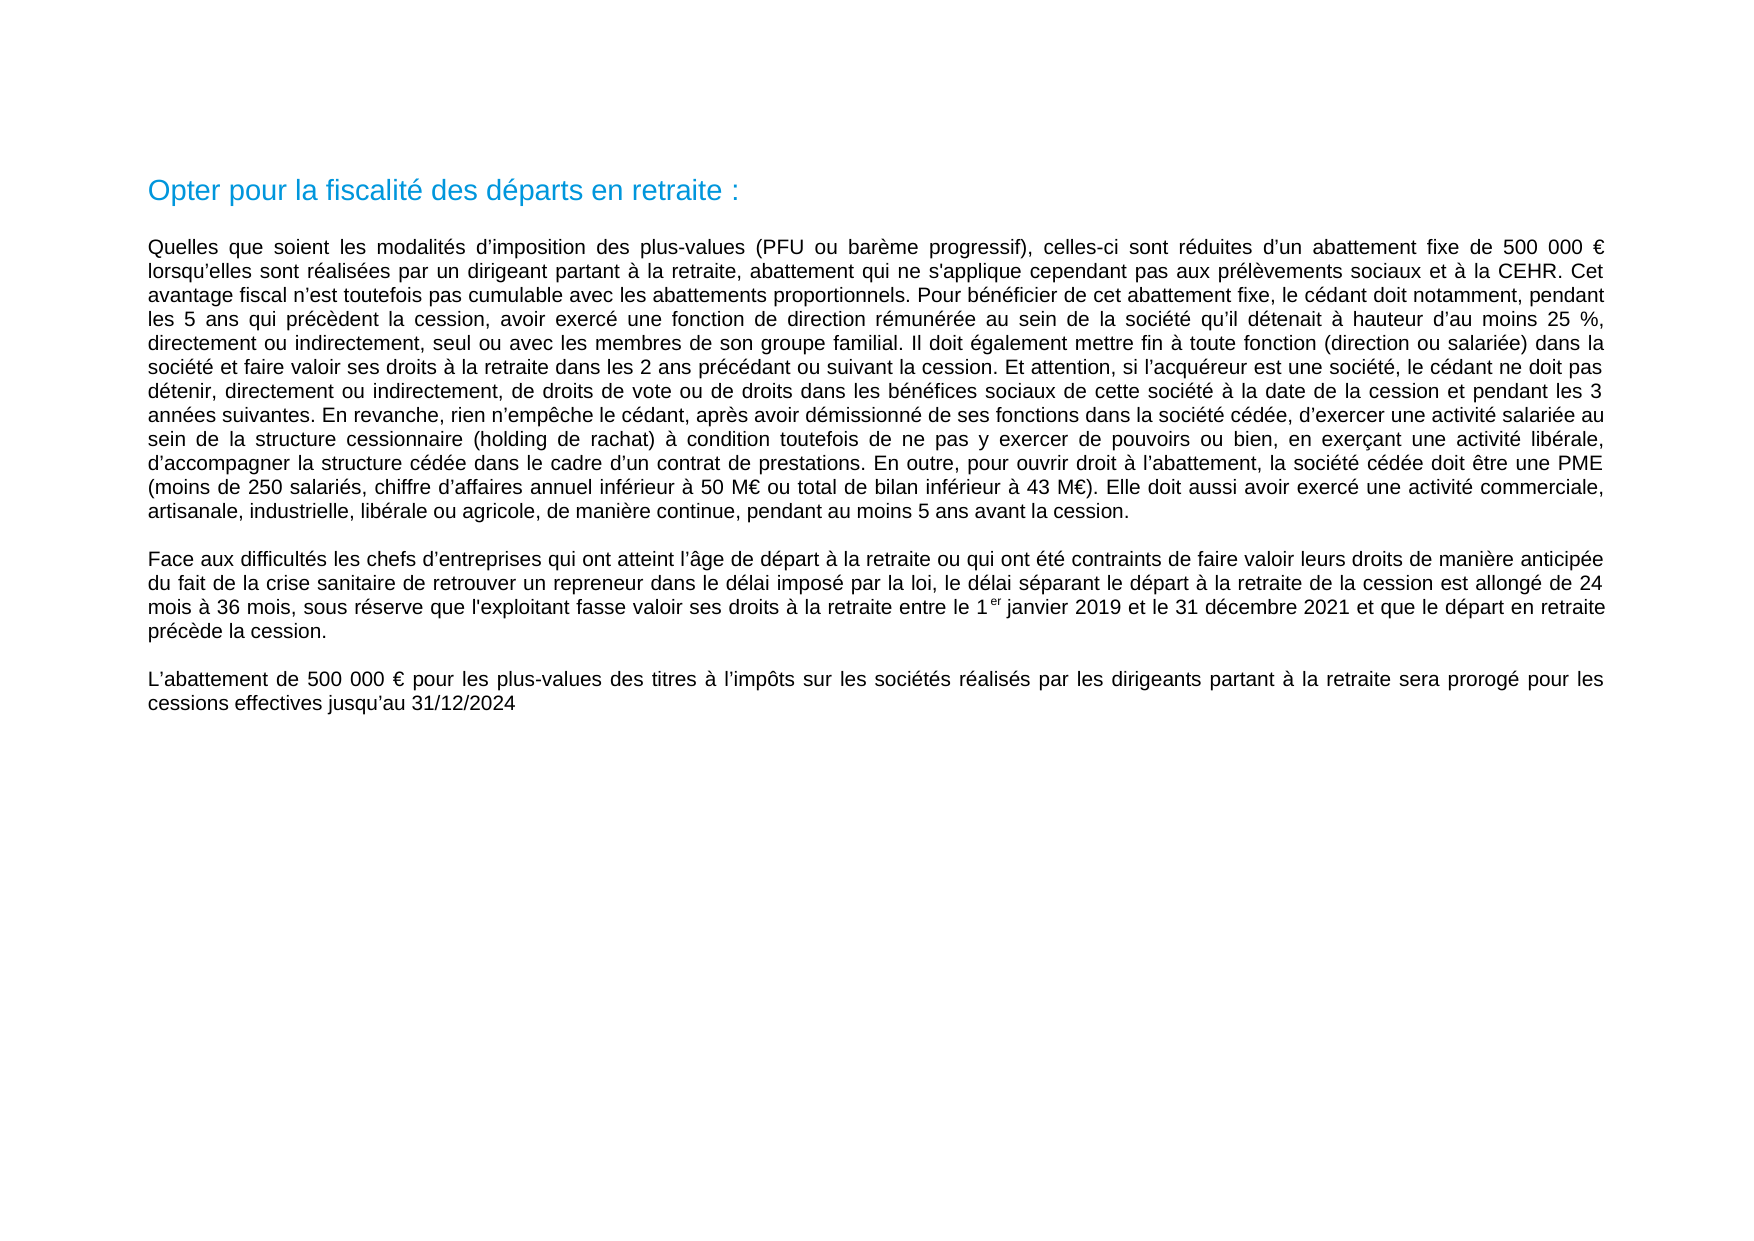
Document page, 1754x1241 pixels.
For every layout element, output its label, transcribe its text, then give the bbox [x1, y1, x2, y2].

text Quelles que soient les modalités d’imposition des plus-values (PFU ou barème progressif), celles-ci sont réduites d’un abattement fixe de 500 000 € lorsqu’elles sont réalisées par un dirigeant partant à la retraite, abattement qui ne s'applique cependant pas aux prélèvements sociaux et à la CEHR. Cet avantage fiscal n’est toutefois pas cumulable avec les abattements proportionnels. Pour bénéficier de cet abattement fixe, le cédant doit notamment, pendant les 5 ans qui précèdent la cession, avoir exercé une fonction de direction rémunérée au sein de la société qu’il détenait à hauteur d’au moins 25 %, directement ou indirectement, seul ou avec les membres de son groupe familial. Il doit également mettre fin à toute fonction (direction ou salariée) dans la société et faire valoir ses droits à la retraite dans les 2 ans précédant ou suivant la cession. Et attention, si l’acquéreur est une société, le cédant ne doit pas détenir, directement ou indirectement, de droits de vote ou de droits dans les bénéfices sociaux de cette société à la date de la cession et pendant les 3 années suivantes. En revanche, rien n’empêche le cédant, après avoir démissionné de ses fonctions dans la société cédée, d’exercer une activité salariée au sein de la structure cessionnaire (holding de rachat) à condition toutefois de ne pas y exercer de pouvoirs ou bien, en exerçant une activité libérale, d’accompagner la structure cédée dans le cadre d’un contrat de prestations. En outre, pour ouvrir droit à l’abattement, la société cédée doit être une PME (moins de 250 salariés, chiffre d’affaires annuel inférieur à 50 M€ ou total de bilan inférieur à 43 M€). Elle doit aussi avoir exercé une activité commerciale, artisanale, industrielle, libérale ou agricole, de manière continue, pendant au moins 5 ans avant la cession. [148, 235, 1606, 523]
text Face aux difficultés les chefs d’entreprises qui ont atteint l’âge de départ à la retraite ou qui ont été contraints de faire valoir leurs droits de manière anticipée du fait de la crise sanitaire de retrouver un repreneur dans le délai imposé par la loi, le délai séparant le départ à la retraite de la cession est allongé de 24 mois à 36 mois, sous réserve que l'exploitant fasse valoir ses droits à la retraite entre le 1er janvier 2019 et le 31 décembre 2021 et que le départ en retraite précède la cession. [148, 547, 1606, 642]
subtitle Opter pour la fiscalité des départs en retraite : [148, 173, 1606, 206]
text L’abattement de 500 000 € pour les plus-values des titres à l’impôts sur les sociétés réalisés par les dirigeants partant à la retraite sera prorogé pour les cessions effectives jusqu’au 31/12/2024 [148, 666, 1606, 714]
